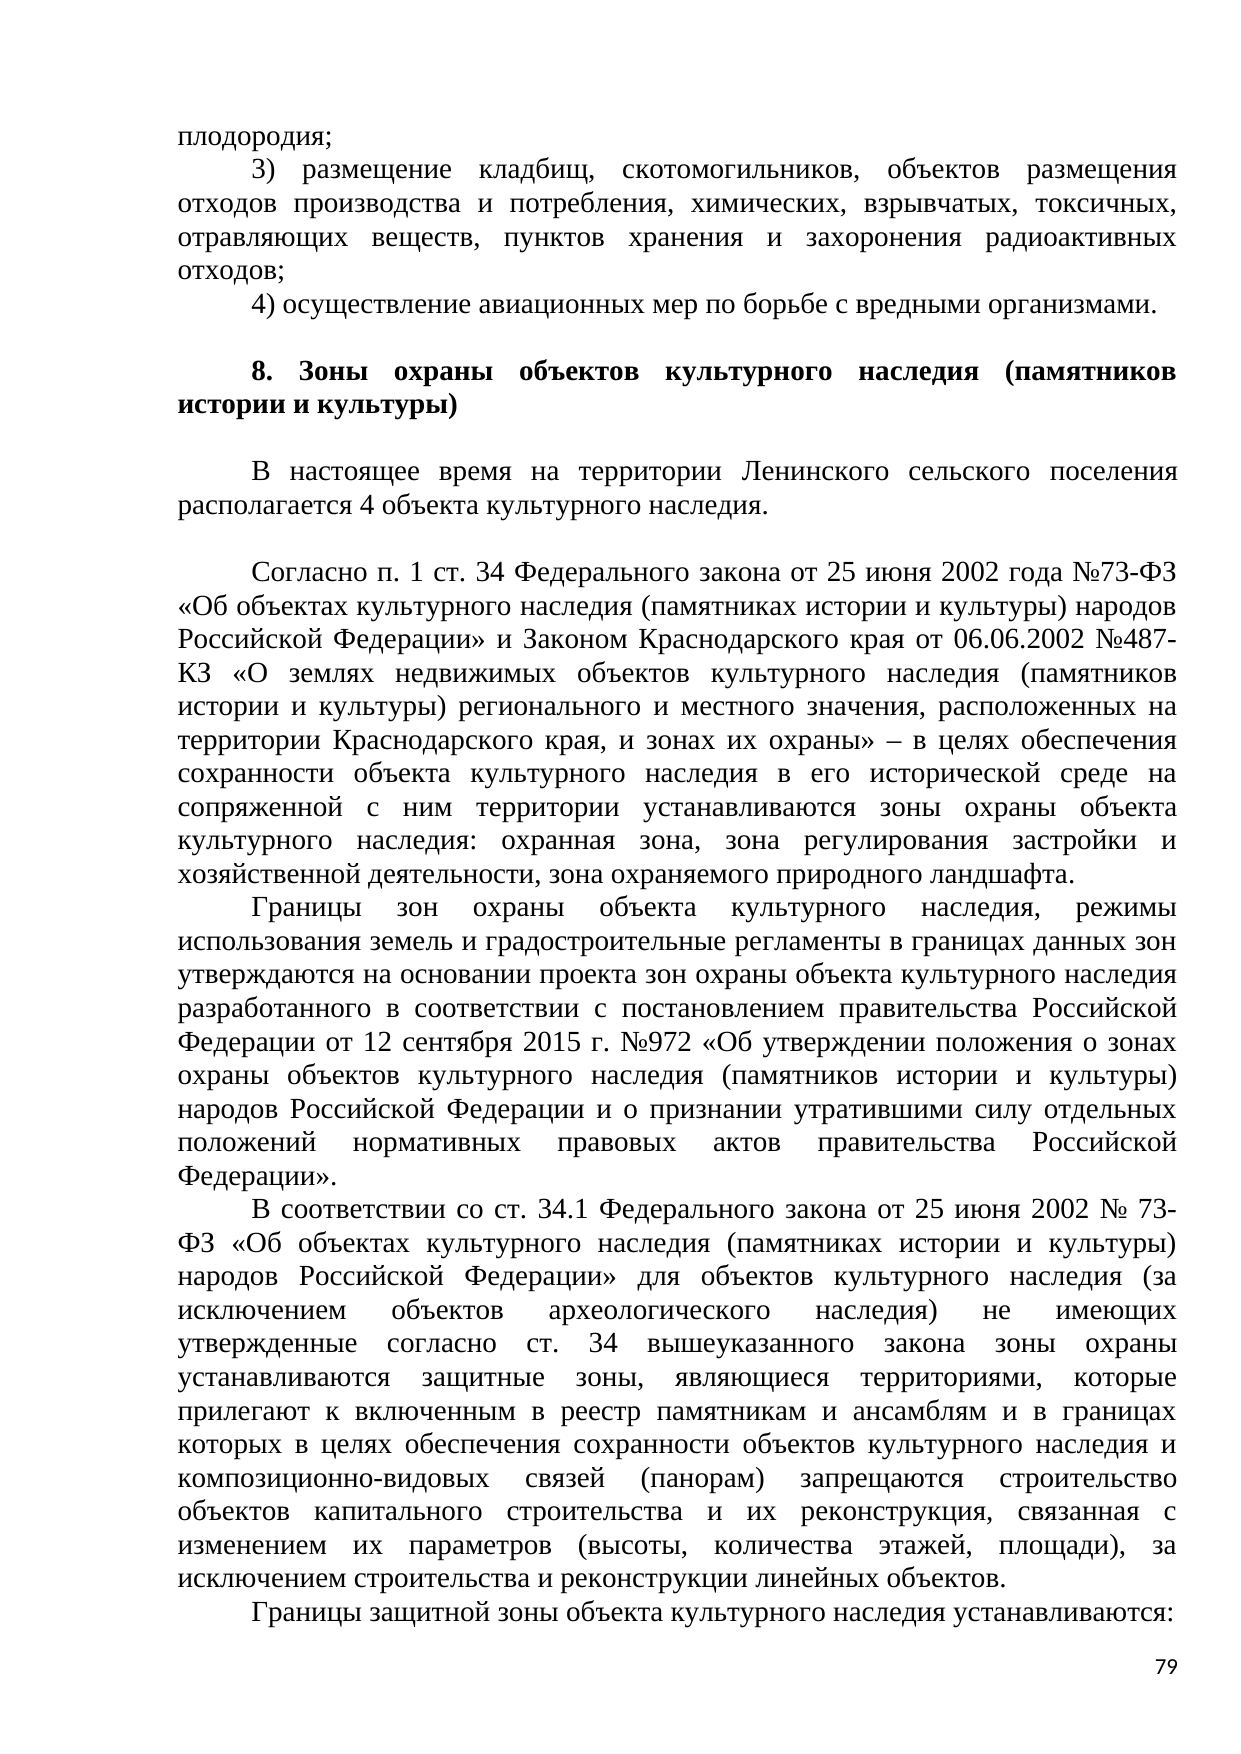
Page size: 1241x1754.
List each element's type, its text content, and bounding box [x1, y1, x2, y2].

text 8. Зоны охраны объектов культурного наследия (памятников истории и культуры) [177, 353, 1178, 420]
text В настоящее время на территории Ленинского сельского поселения располагается 4 объекта культурного наследия. [177, 453, 1178, 521]
text В соответствии со ст. 34.1 Федерального закона от 25 июня 2002 № 73-ФЗ «Об объектах культурного наследия (памятниках истории и культуры) народов Российской Федерации» для объектов культурного наследия (за исключением объектов археологического наследия) не имеющих утвержденные согласно ст. 34 вышеуказанного закона зоны охраны устанавливаются защитные зоны, являющиеся территориями, которые прилегают к включенным в реестр памятникам и ансамблям и в границах которых в целях обеспечения сохранности объектов культурного наследия и композиционно-видовых связей (панорам) запрещаются строительство объектов капитального строительства и их реконструкция, связанная с изменением их параметров (высоты, количества этажей, площади), за исключением строительства и реконструкции линейных объектов. [177, 1191, 1178, 1594]
text Границы зон охраны объекта культурного наследия, режимы использования земель и градостроительные регламенты в границах данных зон утверждаются на основании проекта зон охраны объекта культурного наследия разработанного в соответствии с постановлением правительства Российской Федерации от 12 сентября 2015 г. №972 «Об утверждении положения о зонах охраны объектов культурного наследия (памятников истории и культуры) народов Российской Федерации и о признании утратившими силу отдельных положений нормативных правовых актов правительства Российской Федерации». [177, 889, 1178, 1191]
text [177, 118, 1178, 152]
text Границы защитной зоны объекта культурного наследия устанавливаются: [177, 1594, 1178, 1627]
text 4) осуществление авиационных мер по борьбе с вредными организмами. [177, 286, 1178, 319]
text Согласно п. 1 ст. 34 Федерального закона от 25 июня 2002 года №73-ФЗ «Об объектах культурного наследия (памятниках истории и культуры) народов Российской Федерации» и Законом Краснодарского края от 06.06.2002 №487-КЗ «О землях недвижимых объектов культурного наследия (памятников истории и культуры) регионального и местного значения, расположенных на территории Краснодарского края, и зонах их охраны» – в целях обеспечения сохранности объекта культурного наследия в его исторической среде на сопряженной с ним территории устанавливаются зоны охраны объекта культурного наследия: охранная зона, зона регулирования застройки и хозяйственной деятельности, зона охраняемого природного ландшафта. [177, 554, 1178, 889]
text 3) размещение кладбищ, скотомогильников, объектов размещения отходов производства и потребления, химических, взрывчатых, токсичных, отравляющих веществ, пунктов хранения и захоронения радиоактивных отходов; [177, 152, 1178, 286]
